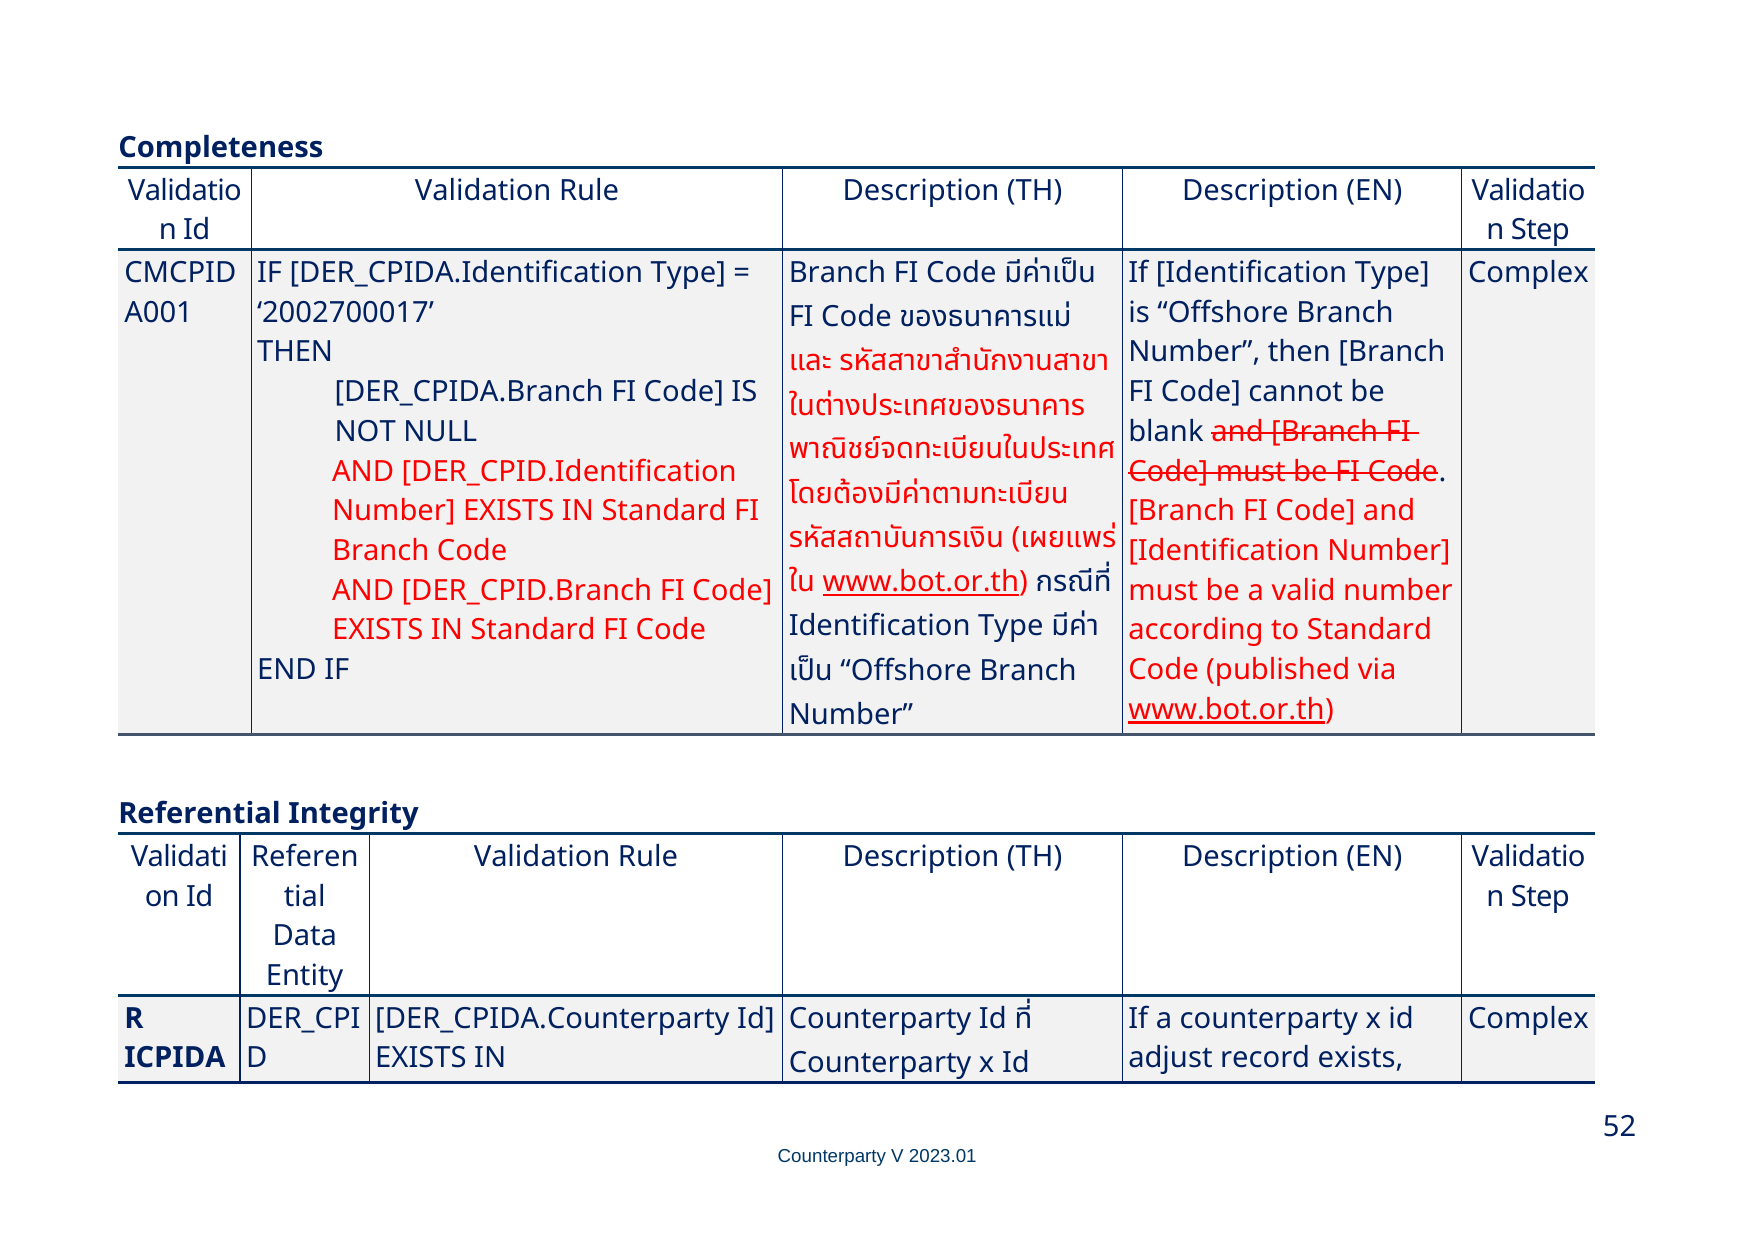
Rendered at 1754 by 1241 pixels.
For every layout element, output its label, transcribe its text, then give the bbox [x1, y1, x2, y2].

table_cell RICPIDA001 [118, 997, 239, 1081]
table_cell If [Identification Type] is “Offshore Branch Number”, then [Branch FI Code] cannot be blank and [Branch FI Code] must be FI Code. [Branch FI Code] and [Identification Number] must be a valid number according to Standard Code (published via www.bot.or.th) [1123, 251, 1461, 733]
table_cell IF [DER_CPIDA.Identification Type] = ‘2002700017’ THEN [DER_CPIDA.Branch FI Code] IS NOT NULL AND [DER_CPID.Identification Number] EXISTS IN Standard FI Branch Code AND [DER_CPID.Branch FI Code] EXISTS IN Standard FI Code END IF [252, 251, 782, 733]
table_header Validation Id [118, 835, 239, 994]
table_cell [783, 997, 1122, 1081]
text Completeness [118, 126, 1636, 166]
table_header Referential Data Entity [241, 835, 369, 994]
table_header Validation Step [1462, 835, 1595, 994]
table_cell Complex [1462, 251, 1595, 733]
table_header Description (TH) [783, 835, 1122, 994]
table_header Validation Rule [252, 169, 782, 248]
table_header Description (EN) [1123, 169, 1461, 248]
table_cell DER_CPID [241, 997, 369, 1081]
table_cell Branch FI Code มีค่าเป็น FI Code ของธนาคารแม่ และ รหัสสาขาสำนักงานสาขาในต่างประเทศของธนาคารพาณิชย์จดทะเบียนในประเทศ โดยต้องมีค่าตามทะเบียนรหัสสถาบันการเงิน (เผยแพร่ใน www.bot.or.th) กรณีที่ Identification Type มีค่าเป็น “Offshore Branch Number” [783, 251, 1122, 733]
table_header Description (EN) [1123, 835, 1461, 994]
table_header Validation Id [118, 169, 251, 248]
table_header Description (TH) [783, 169, 1122, 248]
text Referential Integrity [118, 792, 1636, 832]
table_header Validation Step [1462, 169, 1595, 248]
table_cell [1123, 997, 1461, 1081]
table_header Validation Rule [370, 835, 782, 994]
table_cell Complex [1462, 997, 1595, 1081]
table_cell CMCPIDA001 [118, 251, 251, 733]
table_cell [370, 997, 782, 1081]
